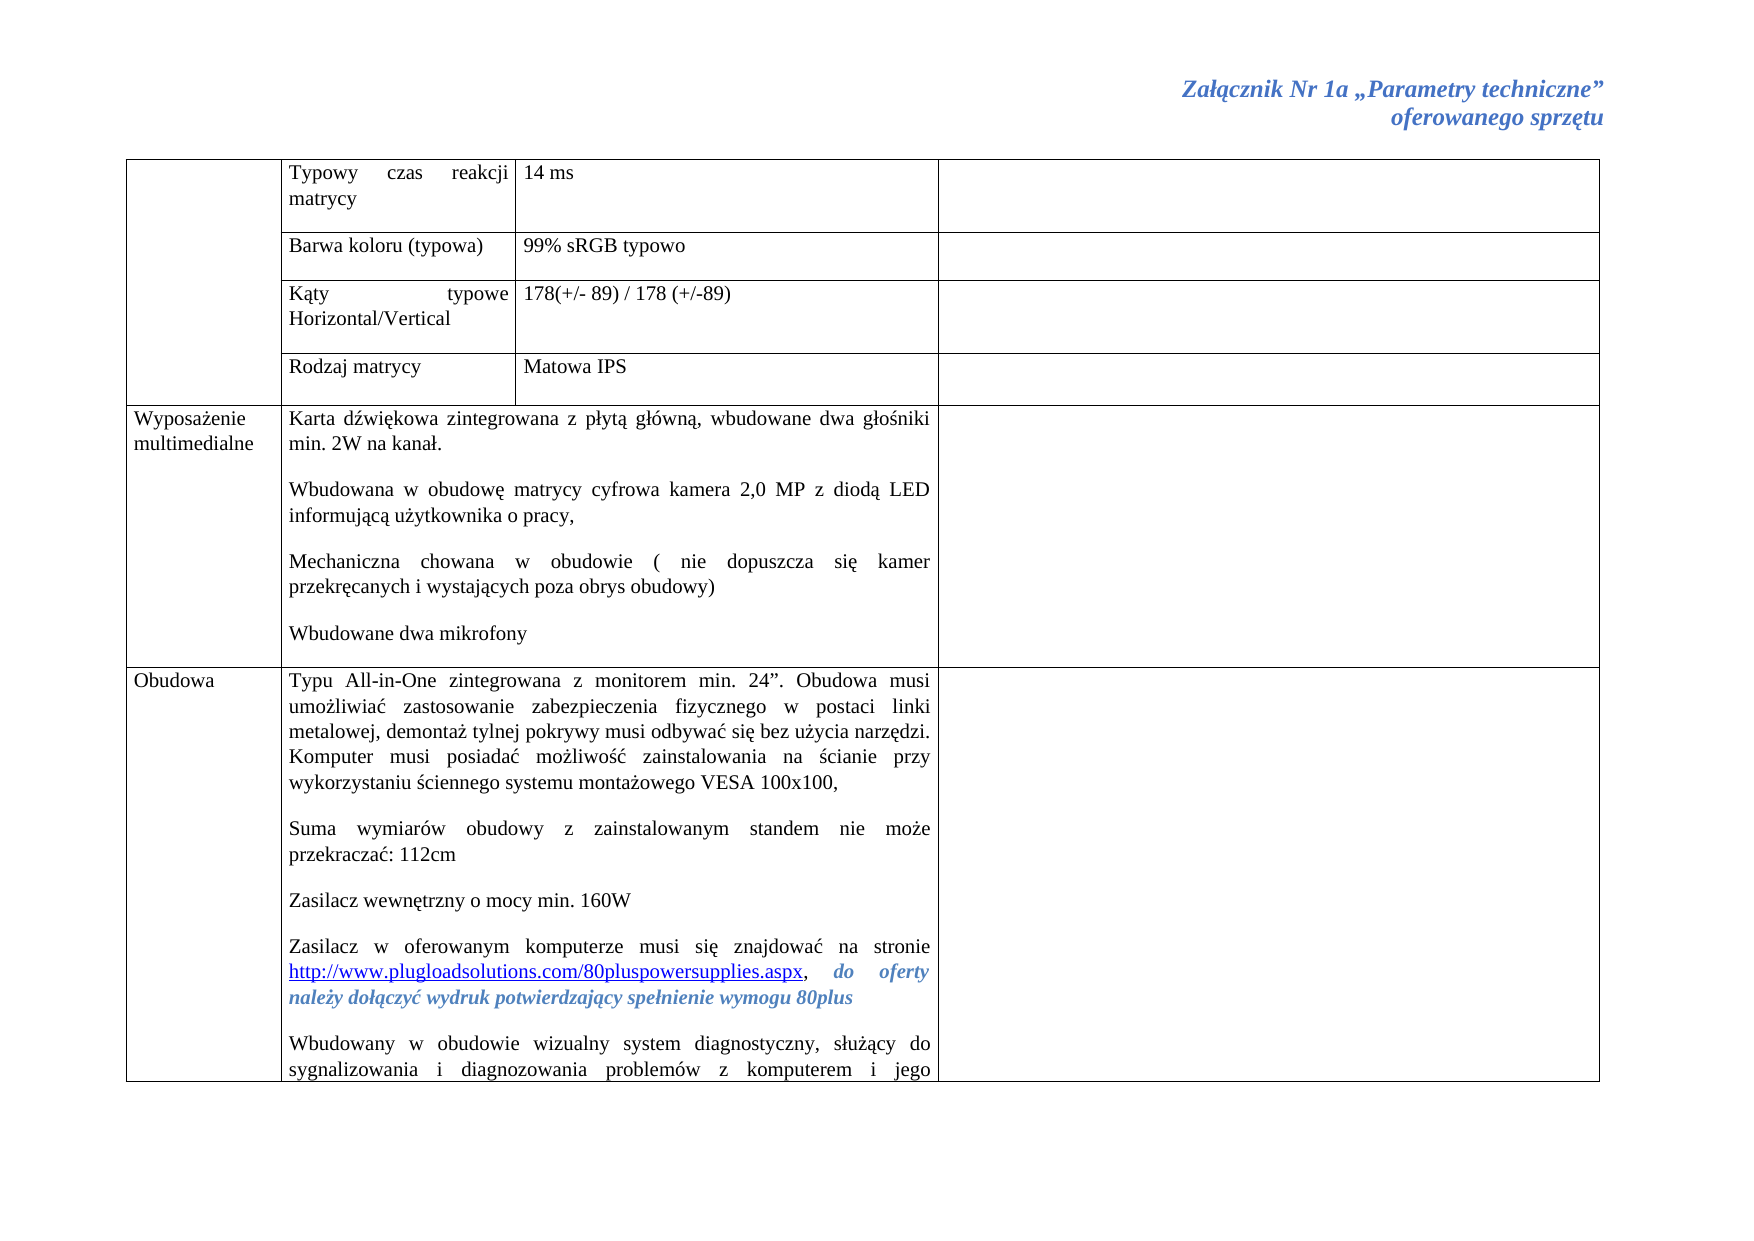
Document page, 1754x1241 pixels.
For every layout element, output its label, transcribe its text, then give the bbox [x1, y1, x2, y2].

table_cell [282, 668, 938, 1081]
table_cell Wyposażenie multimedialne [127, 406, 281, 667]
table_cell [939, 668, 1599, 1081]
table_cell Rodzaj matrycy [282, 354, 515, 404]
table_cell 99% sRGB typowo [516, 233, 938, 280]
table_cell Kąty typowe Horizontal/Vertical [282, 281, 515, 353]
table_cell [939, 406, 1599, 667]
table_cell Matowa IPS [516, 354, 938, 404]
table_cell 178(+/- 89) / 178 (+/-89) [516, 281, 938, 353]
table_cell [939, 354, 1599, 404]
table_cell 14 ms [516, 160, 938, 232]
table_cell [939, 233, 1599, 280]
table_cell Barwa koloru (typowa) [282, 233, 515, 280]
table_cell Karta dźwiękowa zintegrowana z płytą główną, wbudowane dwa głośniki min. 2W na kanał. Wbudowana w obudowę matrycy cyfrowa kamera 2,0 MP z diodą LED informującą użytkownika o pracy, Mechaniczna chowana w obudowie ( nie dopuszcza się kamer przekręcanych i wystających poza obrys obudowy) Wbudowane dwa mikrofony [282, 406, 938, 667]
table_cell Typowy czas reakcji matrycy [282, 160, 515, 232]
table_cell Obudowa [127, 668, 281, 1081]
table_cell [939, 160, 1599, 232]
table_cell [939, 281, 1599, 353]
